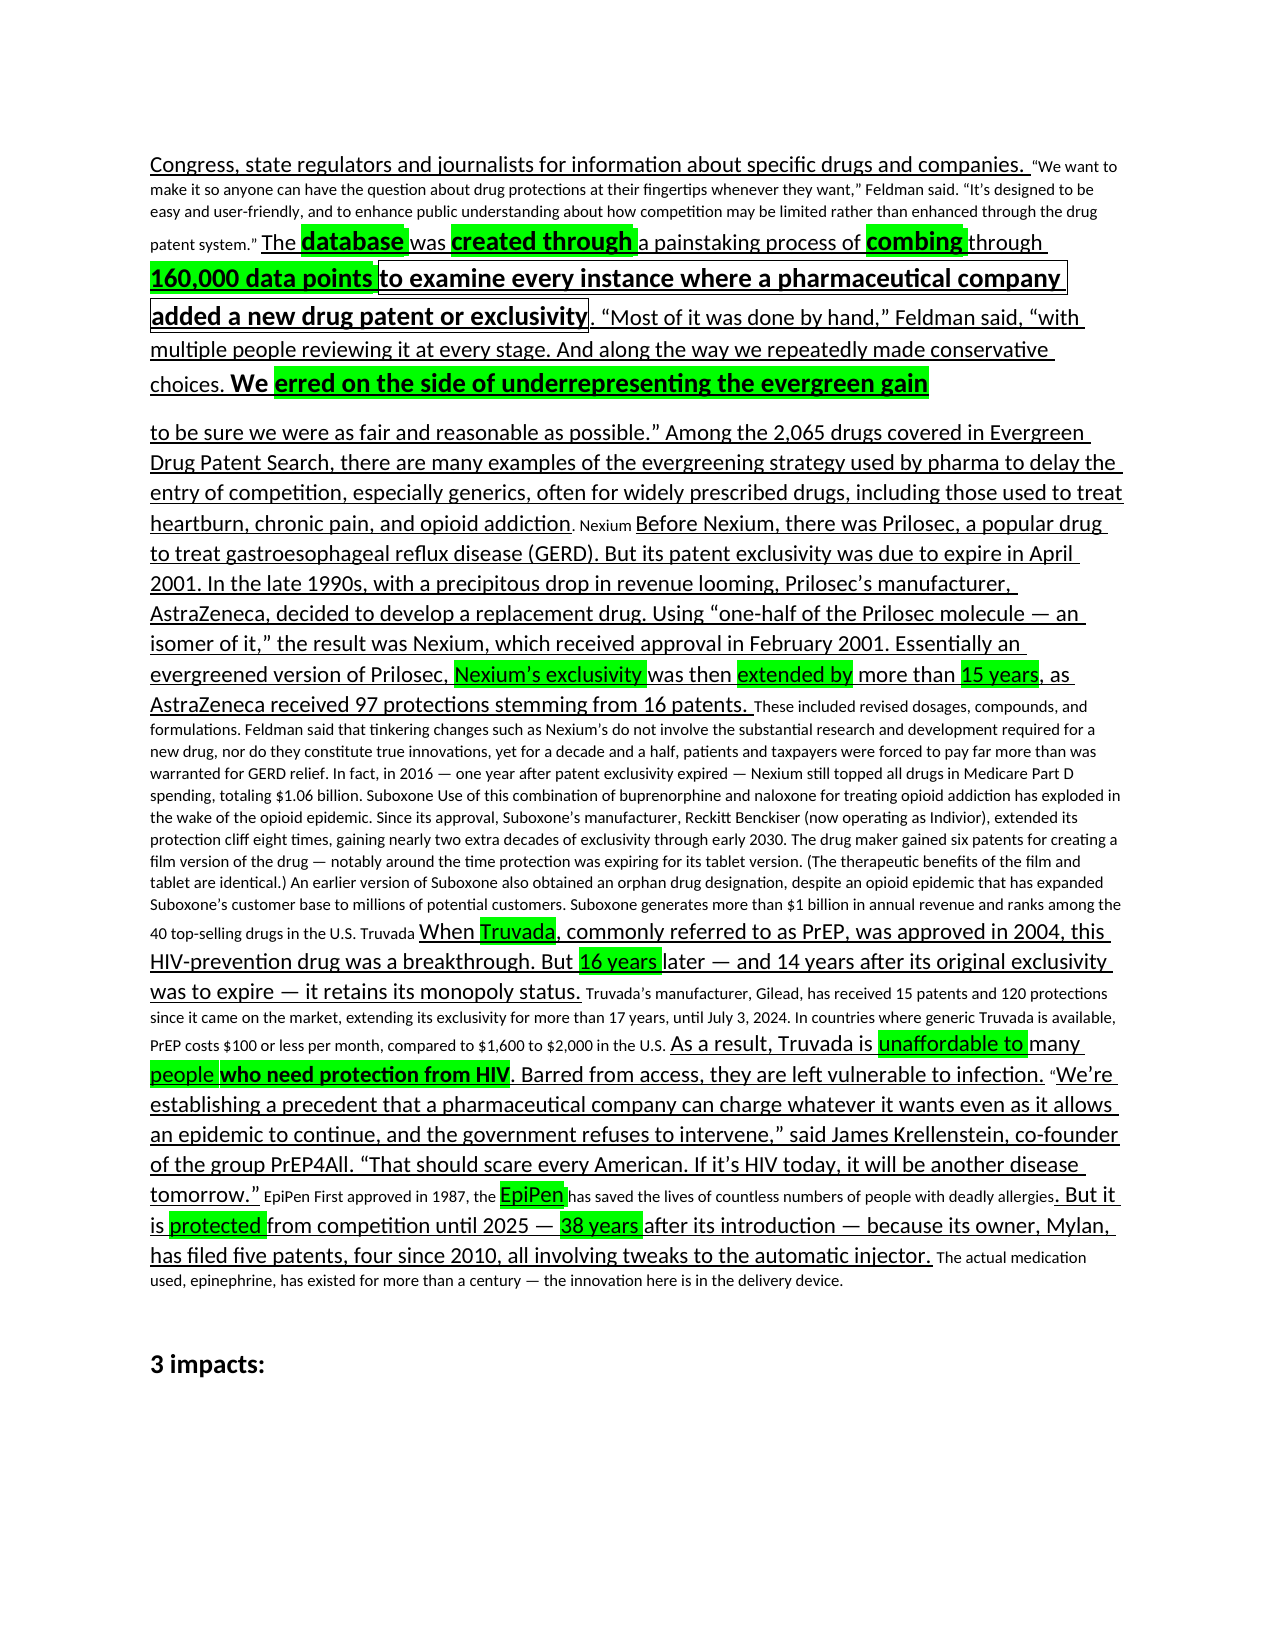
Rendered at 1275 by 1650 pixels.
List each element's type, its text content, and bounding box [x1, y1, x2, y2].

subtitle 3 impacts: [150, 1348, 1125, 1381]
text to be sure we were as fair and reasonable as possible.” Among the 2,065 drugs covered in Evergreen Drug Patent Search, there are many examples of the evergreening strategy used by pharma to delay the entry of competition, especially generics, often for widely prescribed drugs, including those used to treat heartburn, chronic pain, and opioid addiction. Nexium Before Nexium, there was Prilosec, a popular drug to treat gastroesophageal reflux disease (GERD). But its patent exclusivity was due to expire in April 2001. In the late 1990s, with a precipitous drop in revenue looming, Prilosec’s manufacturer, AstraZeneca, decided to develop a replacement drug. Using “one-half of the Prilosec molecule — an isomer of it,” the result was Nexium, which received approval in February 2001. Essentially an evergreened version of Prilosec, Nexium’s exclusivity was then extended by more than 15 years, as AstraZeneca received 97 protections stemming from 16 patents. These included revised dosages, compounds, and formulations. Feldman said that tinkering changes such as Nexium’s do not involve the substantial research and development required for a new drug, nor do they constitute true innovations, yet for a decade and a half, patients and taxpayers were forced to pay far more than was warranted for GERD relief. In fact, in 2016 — one year after patent exclusivity expired — Nexium still topped all drugs in Medicare Part D spending, totaling $1.06 billion. Suboxone Use of this combination of buprenorphine and naloxone for treating opioid addiction has exploded in the wake of the opioid epidemic. Since its approval, Suboxone’s manufacturer, Reckitt Benckiser (now operating as Indivior), extended its protection cliff eight times, gaining nearly two extra decades of exclusivity through early 2030. The drug maker gained six patents for creating a film version of the drug — notably around the time protection was expiring for its tablet version. (The therapeutic benefits of the film and tablet are identical.) An earlier version of Suboxone also obtained an orphan drug designation, despite an opioid epidemic that has expanded Suboxone’s customer base to millions of potential customers. Suboxone generates more than $1 billion in annual revenue and ranks among the 40 top-selling drugs in the U.S. Truvada When Truvada, commonly referred to as PrEP, was approved in 2004, this HIV-prevention drug was a breakthrough. But 16 years later — and 14 years after its original exclusivity was to expire — it retains its monopoly status. Truvada’s manufacturer, Gilead, has received 15 patents and 120 protections since it came on the market, extending its exclusivity for more than 17 years, until July 3, 2024. In countries where generic Truvada is available, PrEP costs $100 or less per month, compared to $1,600 to $2,000 in the U.S. As a result, Truvada is unaffordable to many people who need protection from HIV. Barred from access, they are left vulnerable to infection. “We’re establishing a precedent that a pharmaceutical company can charge whatever it wants even as it allows an epidemic to continue, and the government refuses to intervene,” said James Krellenstein, co-founder of the group PrEP4All. “That should scare every American. If it’s HIV today, it will be another disease tomorrow.” EpiPen First approved in 1987, the EpiPen has saved the lives of countless numbers of people with deadly allergies. But it is protected from competition until 2025 — 38 years after its introduction — because its owner, Mylan, has filed five patents, four since 2010, all involving tweaks to the automatic injector. The actual medication used, epinephrine, has existed for more than a century — the innovation here is in the delivery device. [150, 418, 1125, 1291]
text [150, 150, 1125, 399]
